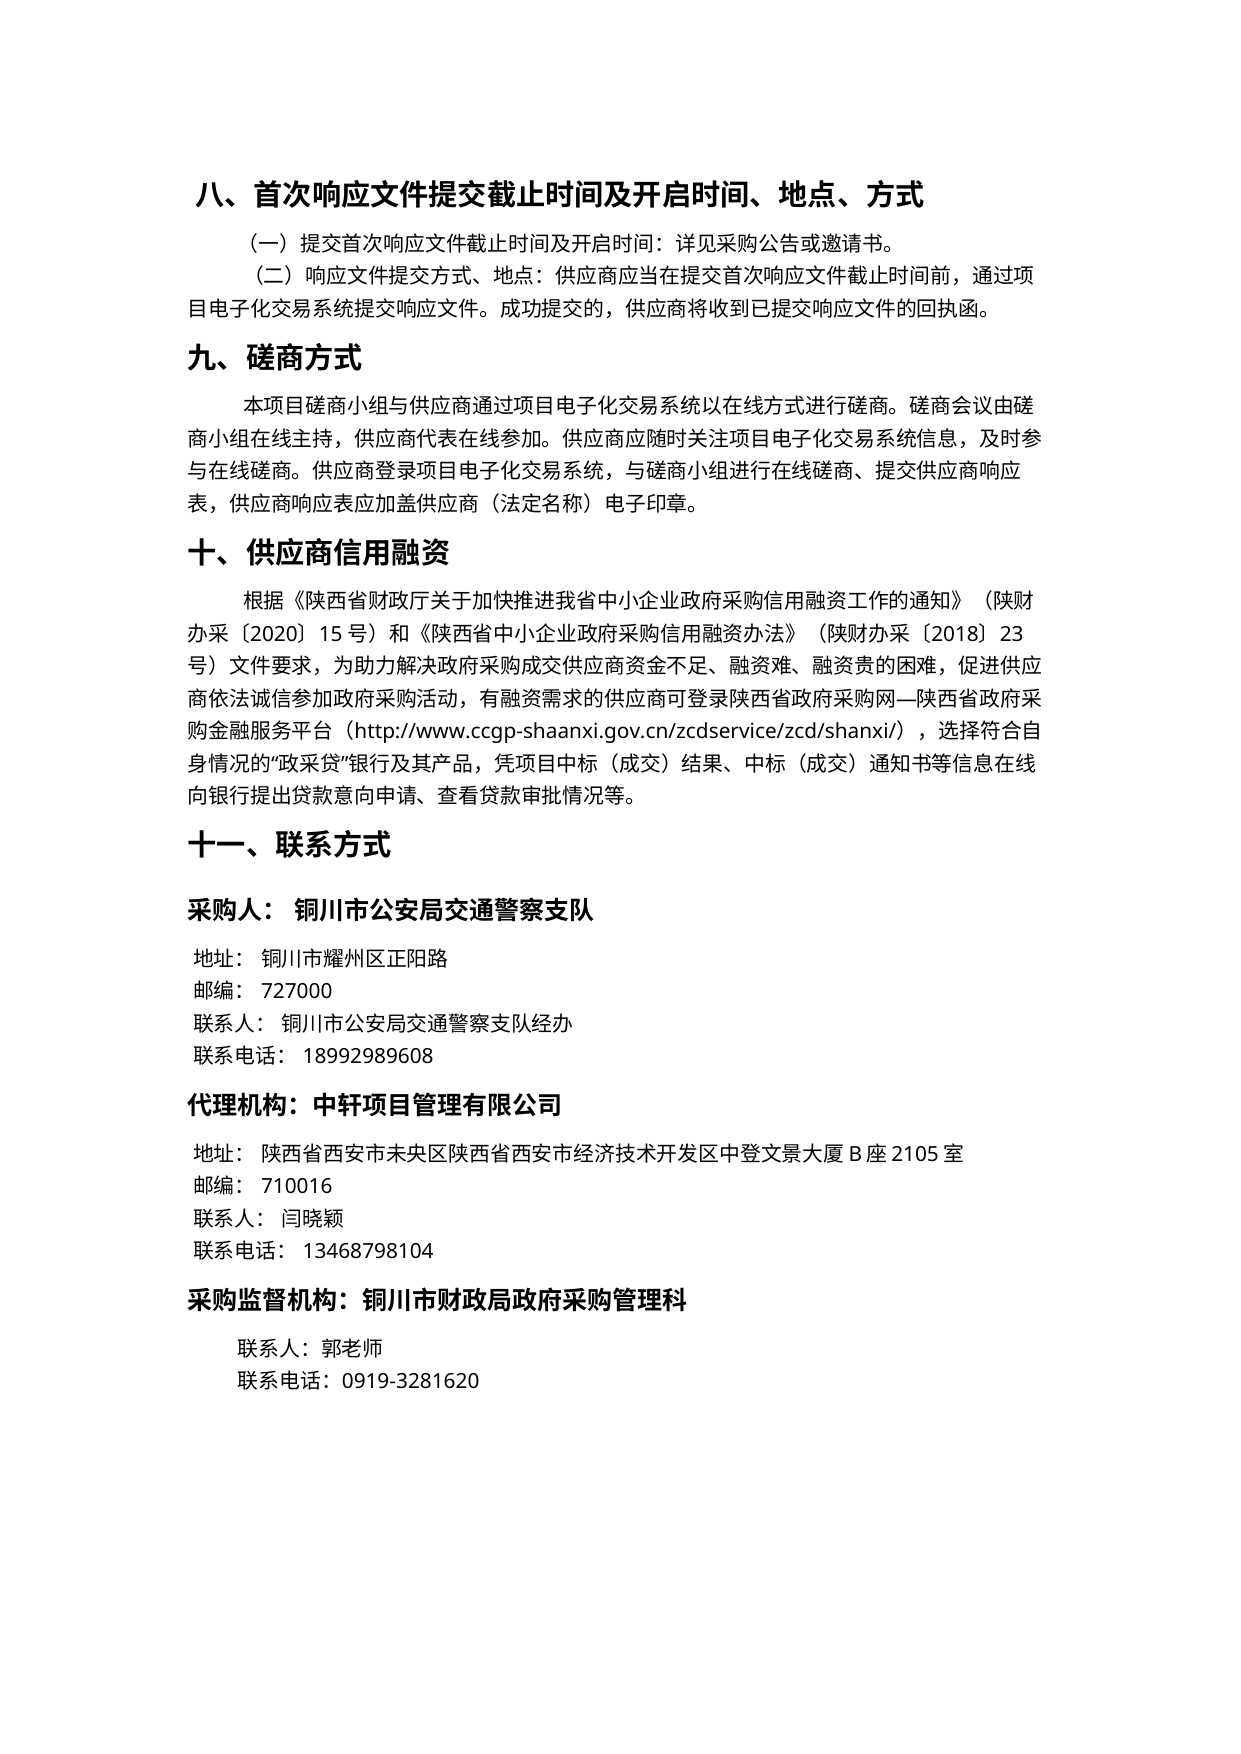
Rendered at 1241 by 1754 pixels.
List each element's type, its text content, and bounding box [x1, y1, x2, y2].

text 联系人：郭老师 [187, 1332, 1053, 1364]
text 采购监督机构：铜川市财政局政府采购管理科 [187, 1267, 1053, 1332]
text （二）响应文件提交方式、地点：供应商应当在提交首次响应文件截止时间前，通过项目电子化交易系统提交响应文件。成功提交的，供应商将收到已提交响应文件的回执函。 [187, 259, 1053, 324]
text 代理机构：中轩项目管理有限公司 [187, 1072, 1053, 1137]
text 十一、联系方式 [187, 812, 1053, 877]
text 根据《陕西省财政厅关于加快推进我省中小企业政府采购信用融资工作的通知》（陕财办采〔2020〕15 号）和《陕西省中小企业政府采购信用融资办法》（陕财办采〔2018〕23 号）文件要求，为助力解决政府采购成交供应商资金不足、融资难、融资贵的困难，促进供应商依法诚信参加政府采购活动，有融资需求的供应商可登录陕西省政府采购网—陕西省政府采购金融服务平台（http://www.ccgp-shaanxi.gov.cn/zcdservice/zcd/shanxi/），选择符合自身情况的“政采贷”银行及其产品，凭项目中标（成交）结果、中标（成交）通知书等信息在线向银行提出贷款意向申请、查看贷款审批情况等。 [187, 584, 1053, 812]
text （一）提交首次响应文件截止时间及开启时间：详见采购公告或邀请书。 [187, 227, 1053, 259]
text 联系电话：0919-3281620 [187, 1364, 1053, 1397]
text 地址： 铜川市耀州区正阳路 [187, 942, 1053, 974]
text 邮编： 710016 [187, 1169, 1053, 1202]
text 地址： 陕西省西安市未央区陕西省西安市经济技术开发区中登文景大厦B座2105室 [187, 1137, 1053, 1169]
text 联系电话： 18992989608 [187, 1039, 1053, 1072]
text 联系人： 铜川市公安局交通警察支队经办 [187, 1007, 1053, 1039]
text 联系电话： 13468798104 [187, 1234, 1053, 1267]
text 八、首次响应文件提交截止时间及开启时间、地点、方式 [187, 162, 1053, 227]
text 本项目磋商小组与供应商通过项目电子化交易系统以在线方式进行磋商。磋商会议由磋商小组在线主持，供应商代表在线参加。供应商应随时关注项目电子化交易系统信息，及时参与在线磋商。供应商登录项目电子化交易系统，与磋商小组进行在线磋商、提交供应商响应表，供应商响应表应加盖供应商（法定名称）电子印章。 [187, 389, 1053, 519]
text 十、供应商信用融资 [187, 519, 1053, 584]
text 九、磋商方式 [187, 324, 1053, 389]
text 采购人： 铜川市公安局交通警察支队 [187, 877, 1053, 942]
text 邮编： 727000 [187, 974, 1053, 1007]
text 联系人： 闫晓颖 [187, 1202, 1053, 1234]
